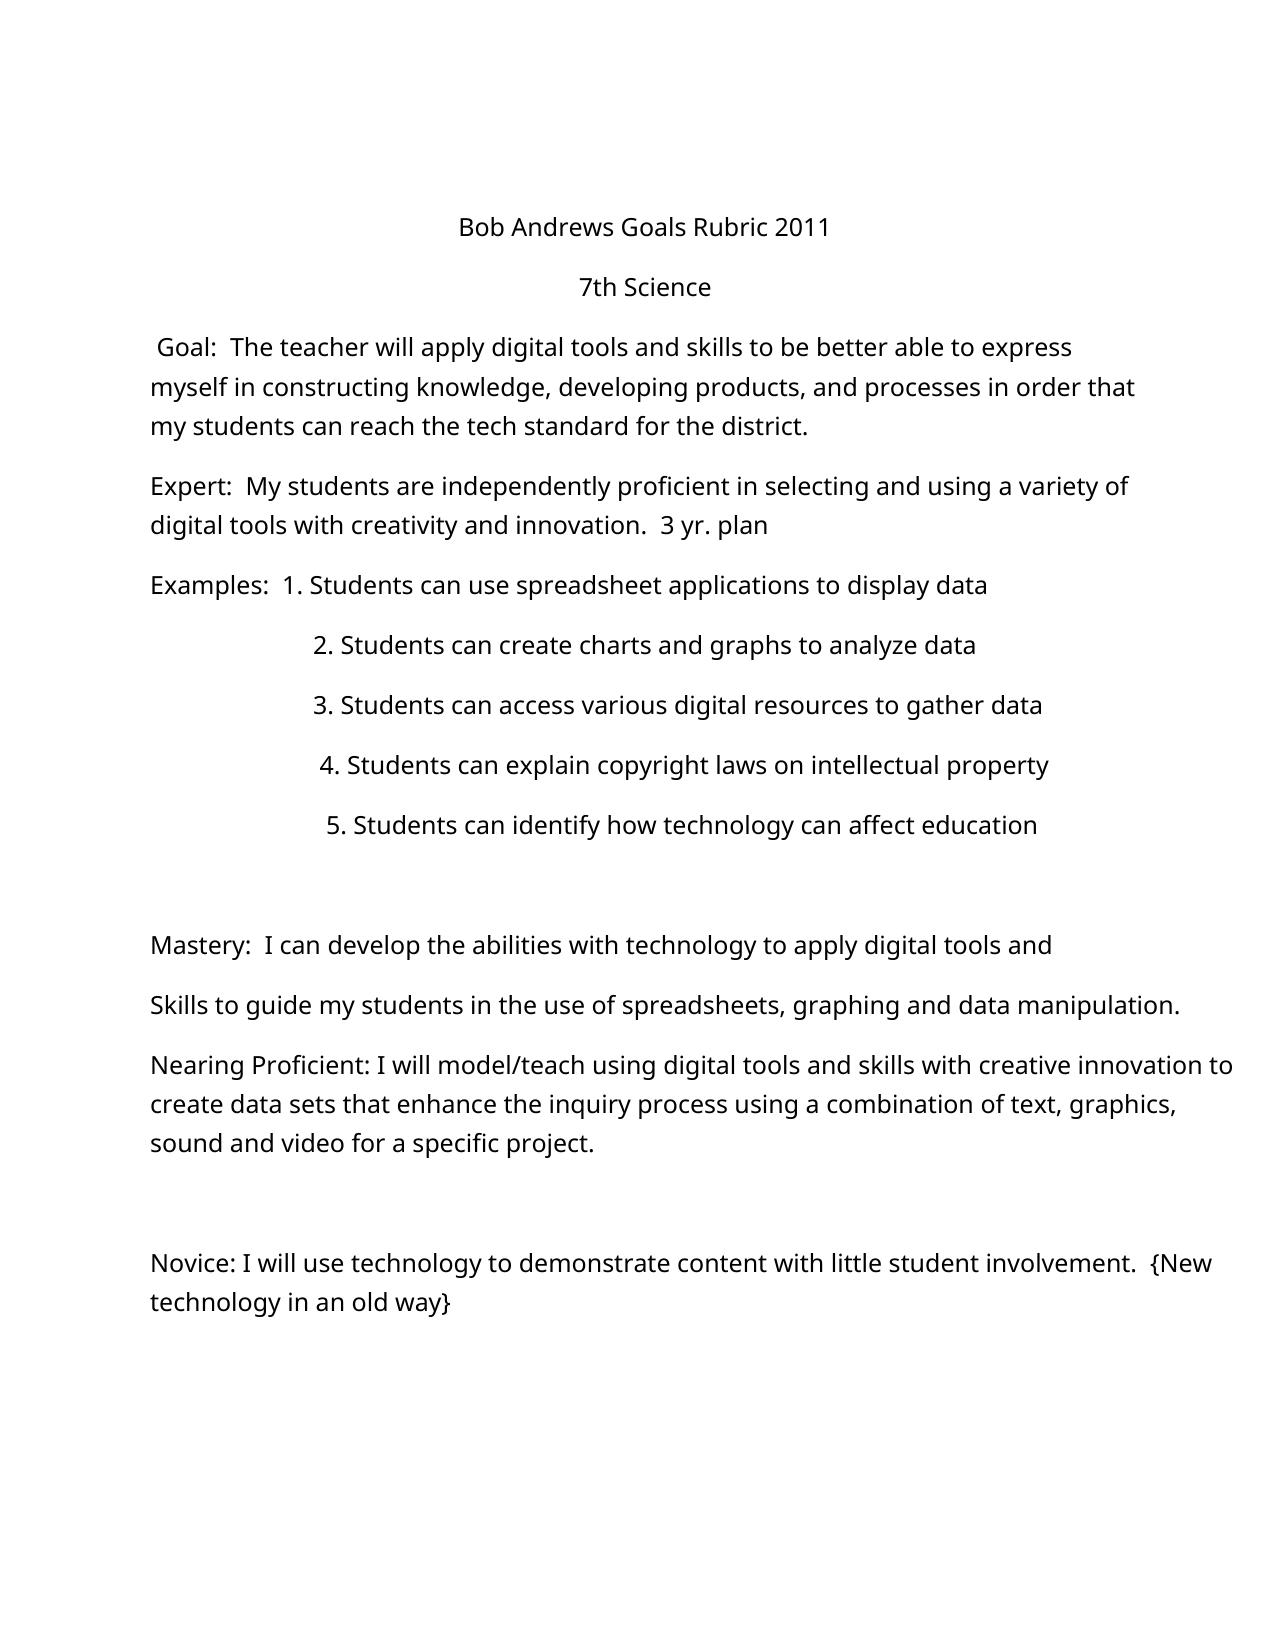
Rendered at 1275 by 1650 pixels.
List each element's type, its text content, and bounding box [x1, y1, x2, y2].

text Examples: 1. Students can use spreadsheet applications to display data [150, 567, 1200, 602]
text Mastery: I can develop the abilities with technology to apply digital tools and [150, 927, 1243, 962]
text Goal: The teacher will apply digital tools and skills to be better able to express myself in constructing knowledge, developing products, and processes in order that my students can reach the tech standard for the district. [150, 330, 1140, 442]
text 4. Students can explain copyright laws on intellectual property [150, 747, 1228, 782]
text Bob Andrews Goals Rubric 2011 [150, 210, 1140, 244]
text Expert: My students are independently proficient in selecting and using a variety of digital tools with creativity and innovation. 3 yr. plan [150, 468, 1140, 542]
text Nearing Proficient: I will model/teach using digital tools and skills with creative innovation to create data sets that enhance the inquiry process using a combination of text, graphics, sound and video for a specific project. [150, 1047, 1243, 1160]
text Skills to guide my students in the use of spreadsheets, graphing and data manipulation. [150, 987, 1243, 1022]
text Novice: I will use technology to demonstrate content with little student involvement. {New technology in an old way} [150, 1246, 1243, 1319]
text 2. Students can create charts and graphs to analyze data [150, 627, 1140, 662]
text 5. Students can identify how technology can affect education [150, 807, 1243, 842]
text 3. Students can access various digital resources to gather data [150, 687, 1191, 722]
text 7th Science [150, 270, 1140, 304]
